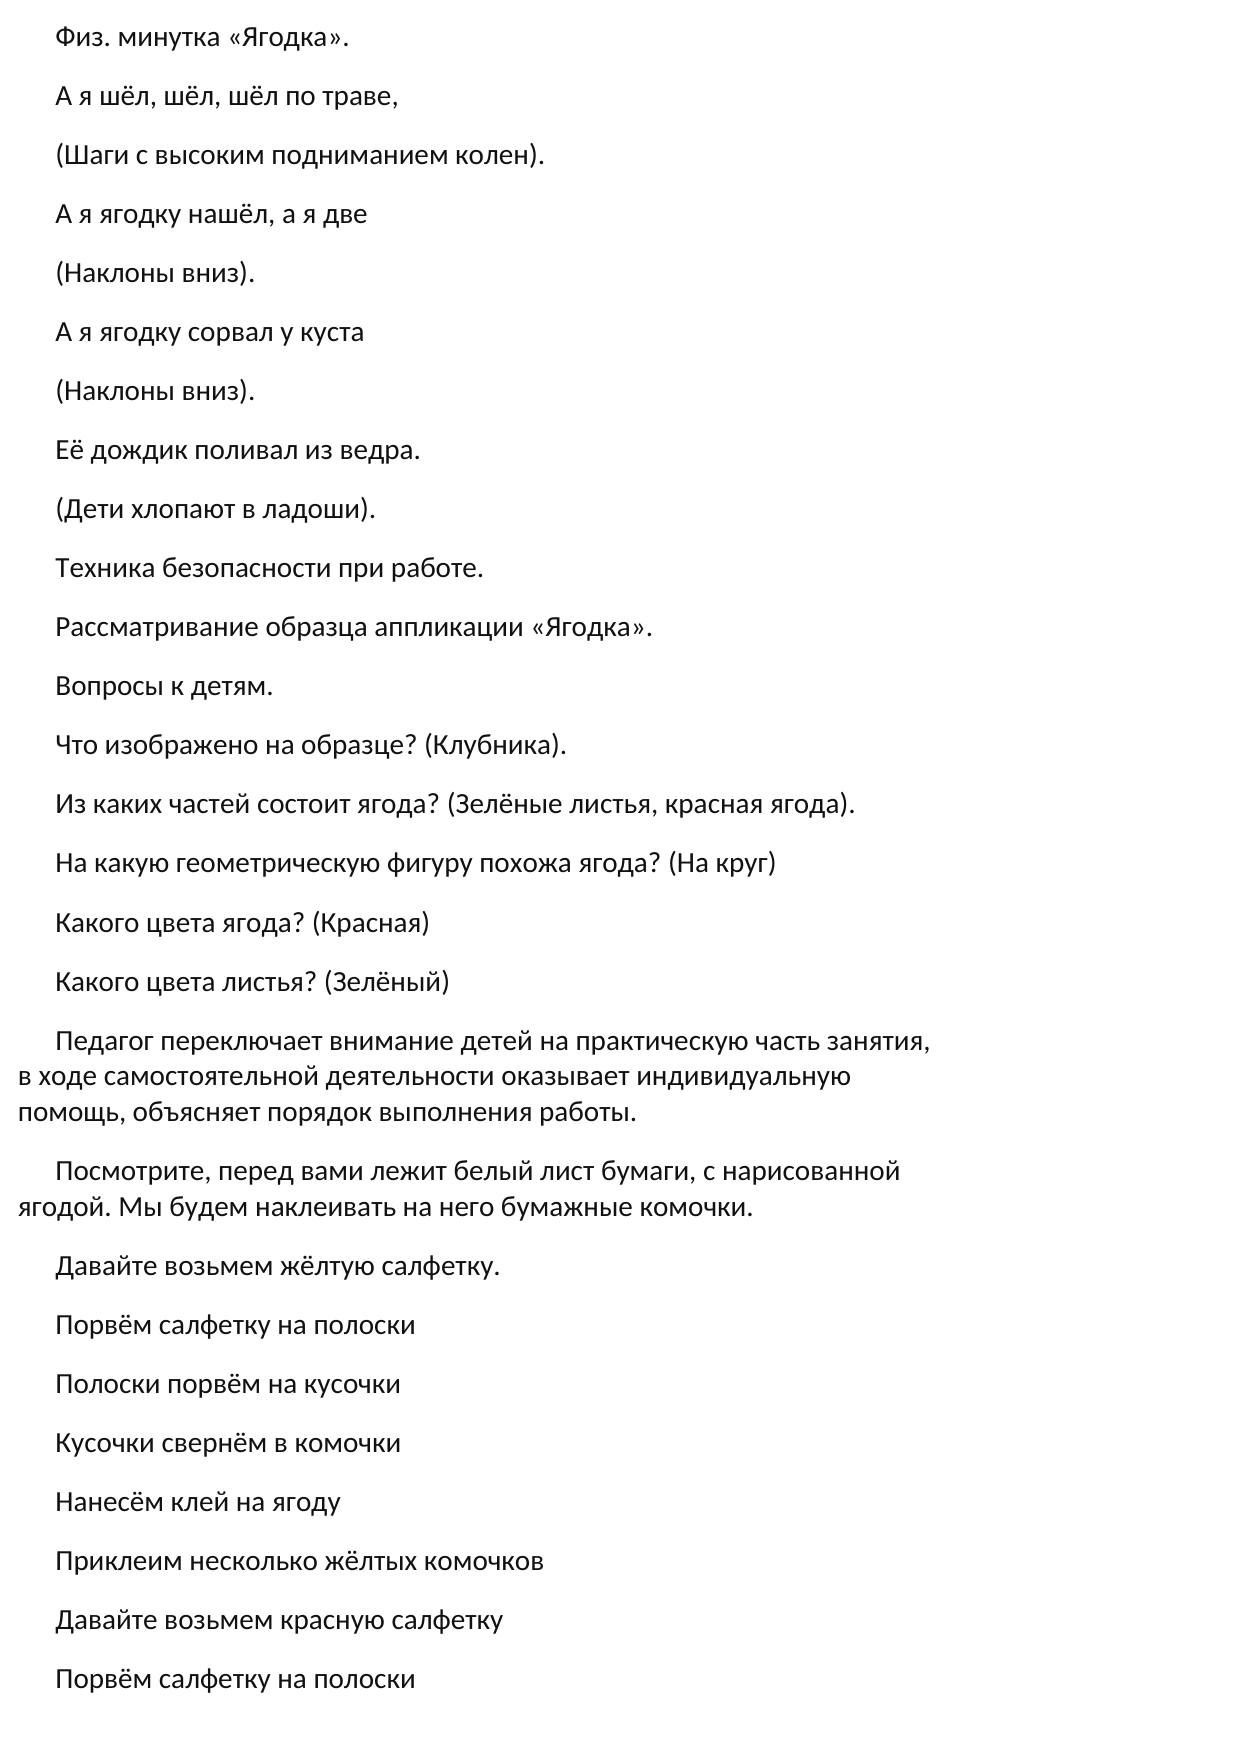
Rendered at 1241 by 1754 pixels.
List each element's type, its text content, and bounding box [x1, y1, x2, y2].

text Техника безопасности при работе. [18, 549, 951, 585]
text Что изображено на образце? (Клубника). [18, 726, 951, 762]
text Давайте возьмем жёлтую салфетку. [18, 1247, 951, 1282]
text Приклеим несколько жёлтых комочков [18, 1542, 951, 1578]
text А я шёл, шёл, шёл по траве, [18, 77, 951, 112]
text Порвём салфетку на полоски [18, 1660, 951, 1696]
text Какого цвета ягода? (Красная) [18, 904, 951, 939]
text Давайте возьмем красную салфетку [18, 1601, 951, 1637]
text Из каких частей состоит ягода? (Зелёные листья, красная ягода). [18, 786, 951, 821]
text (Наклоны вниз). [18, 254, 951, 289]
text (Наклоны вниз). [18, 372, 951, 408]
text На какую геометрическую фигуру похожа ягода? (На круг) [18, 844, 951, 880]
text Посмотрите, перед вами лежит белый лист бумаги, с нарисованной ягодой. Мы будем наклеивать на него бумажные комочки. [18, 1152, 951, 1223]
text Полоски порвём на кусочки [18, 1365, 951, 1401]
text Рассматривание образца аппликации «Ягодка». [18, 608, 951, 644]
text Её дождик поливал из ведра. [18, 431, 951, 467]
text Вопросы к детям. [18, 667, 951, 703]
text (Дети хлопают в ладоши). [18, 490, 951, 526]
text (Шаги с высоким подниманием колен). [18, 136, 951, 171]
text Какого цвета листья? (Зелёный) [18, 963, 951, 998]
text Кусочки свернём в комочки [18, 1424, 951, 1459]
text А я ягодку сорвал у куста [18, 313, 951, 349]
text Физ. минутка «Ягодка». [18, 18, 951, 53]
text А я ягодку нашёл, а я две [18, 195, 951, 231]
text Нанесём клей на ягоду [18, 1483, 951, 1519]
text Порвём салфетку на полоски [18, 1306, 951, 1341]
text Педагог переключает внимание детей на практическую часть занятия, в ходе самостоятельной деятельности оказывает индивидуальную помощь, объясняет порядок выполнения работы. [18, 1022, 951, 1129]
